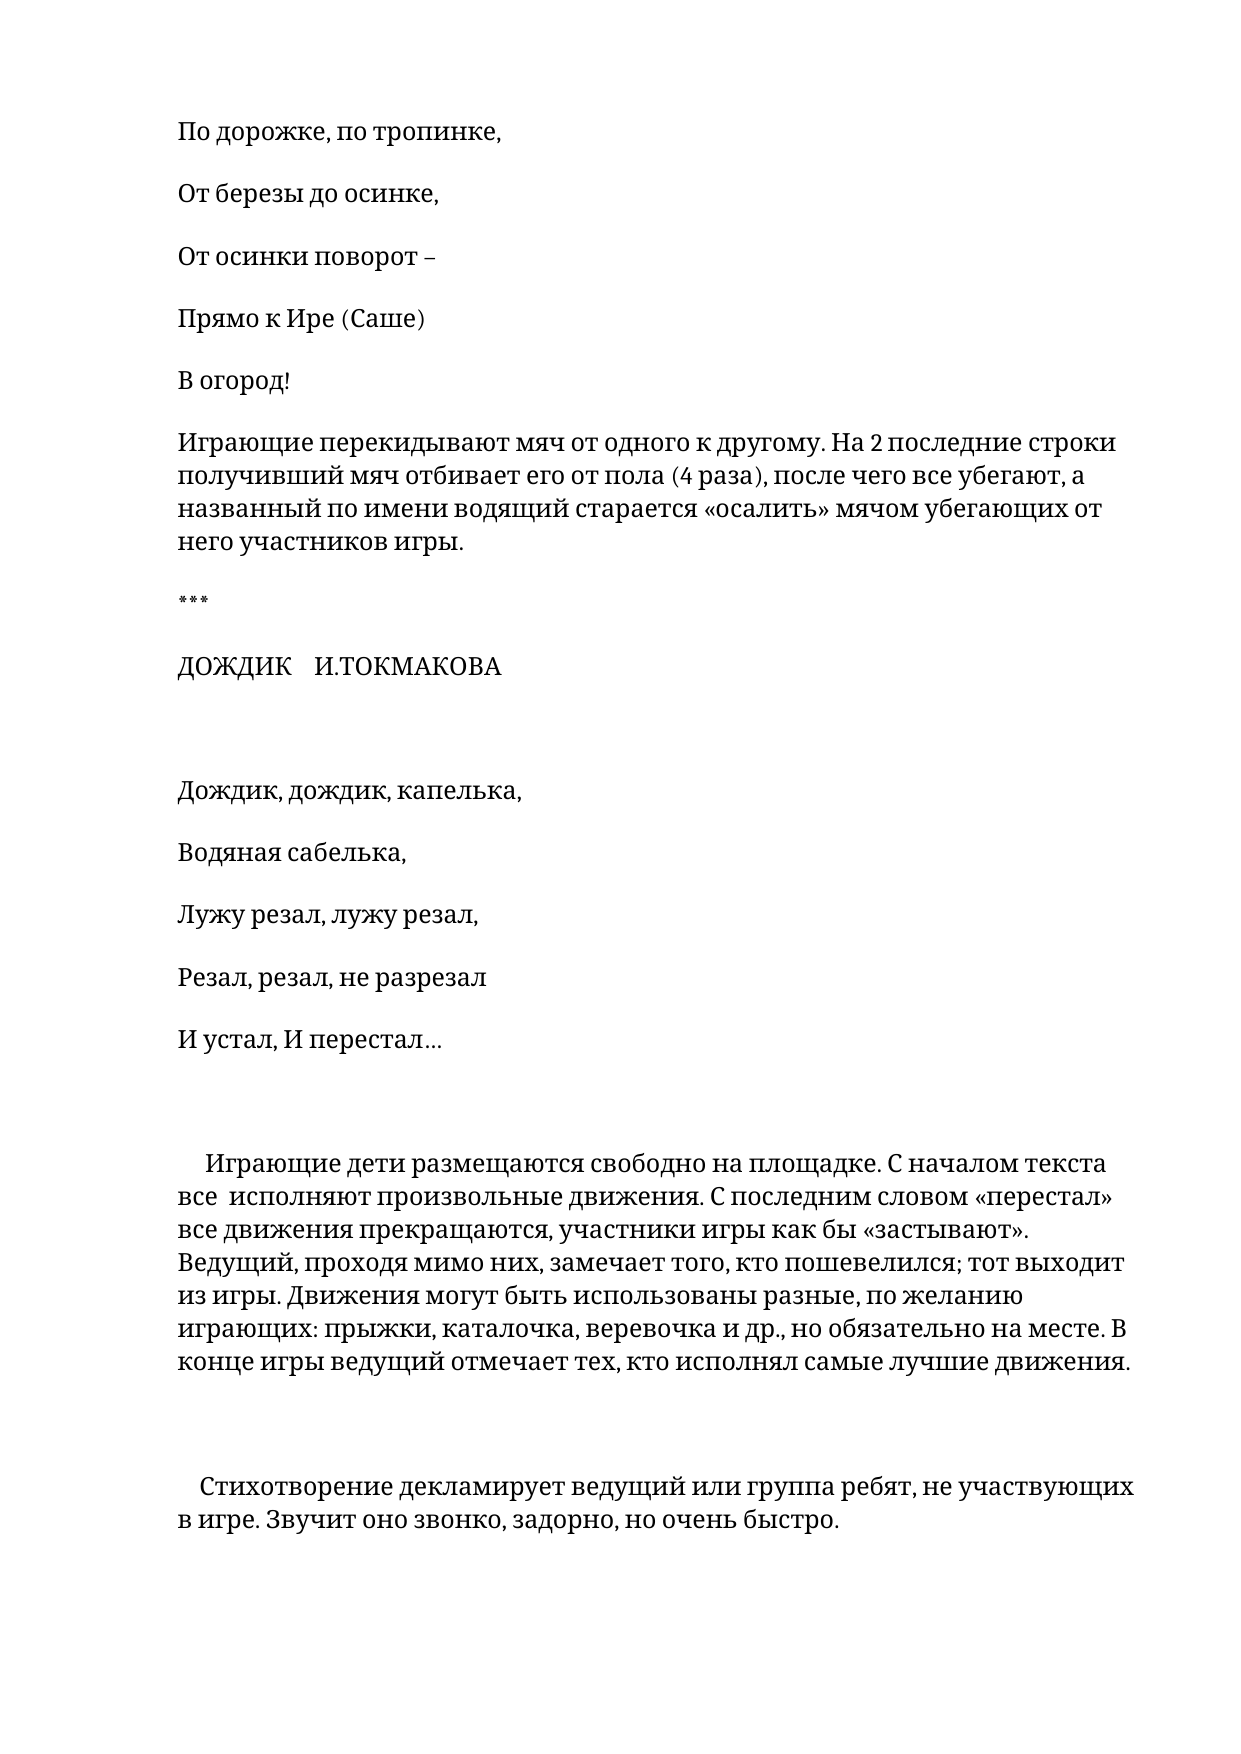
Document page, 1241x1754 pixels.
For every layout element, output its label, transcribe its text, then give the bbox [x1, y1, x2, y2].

text ДОЖДИК И.ТОКМАКОВА [177, 652, 1152, 681]
text И устал, И перестал… [177, 1026, 1152, 1054]
text От осинки поворот – [177, 242, 1152, 271]
text *** [177, 590, 1152, 619]
text Дождик, дождик, капелька, [177, 777, 1152, 806]
text Играющие перекидывают мяч от одного к другому. На 2 последние строки получивший мяч отбивает его от пола (4 раза), после чего все убегают, а названный по имени водящий старается «осалить» мячом убегающих от него участников игры. [177, 429, 1152, 557]
text В огород! [177, 367, 1152, 396]
text Водяная сабелька, [177, 839, 1152, 868]
text Лужу резал, лужу резал, [177, 901, 1152, 930]
text От березы до осинке, [177, 180, 1152, 209]
text По дорожке, по тропинке, [177, 118, 1152, 147]
text Прямо к Ире (Саше) [177, 305, 1152, 333]
text Играющие дети размещаются свободно на площадке. С началом текста все исполняют произвольные движения. С последним словом «перестал» все движения прекращаются, участники игры как бы «застывают». Ведущий, проходя мимо них, замечает того, кто пошевелился; тот выходит из игры. Движения могут быть использованы разные, по желанию играющих: прыжки, каталочка, веревочка и др., но обязательно на месте. В конце игры ведущий отмечает тех, кто исполнял самые лучшие движения. [177, 1150, 1152, 1377]
text Стихотворение декламирует ведущий или группа ребят, не участвующих в игре. Звучит оно звонко, задорно, но очень быстро. [177, 1472, 1152, 1534]
text Резал, резал, не разрезал [177, 963, 1152, 992]
